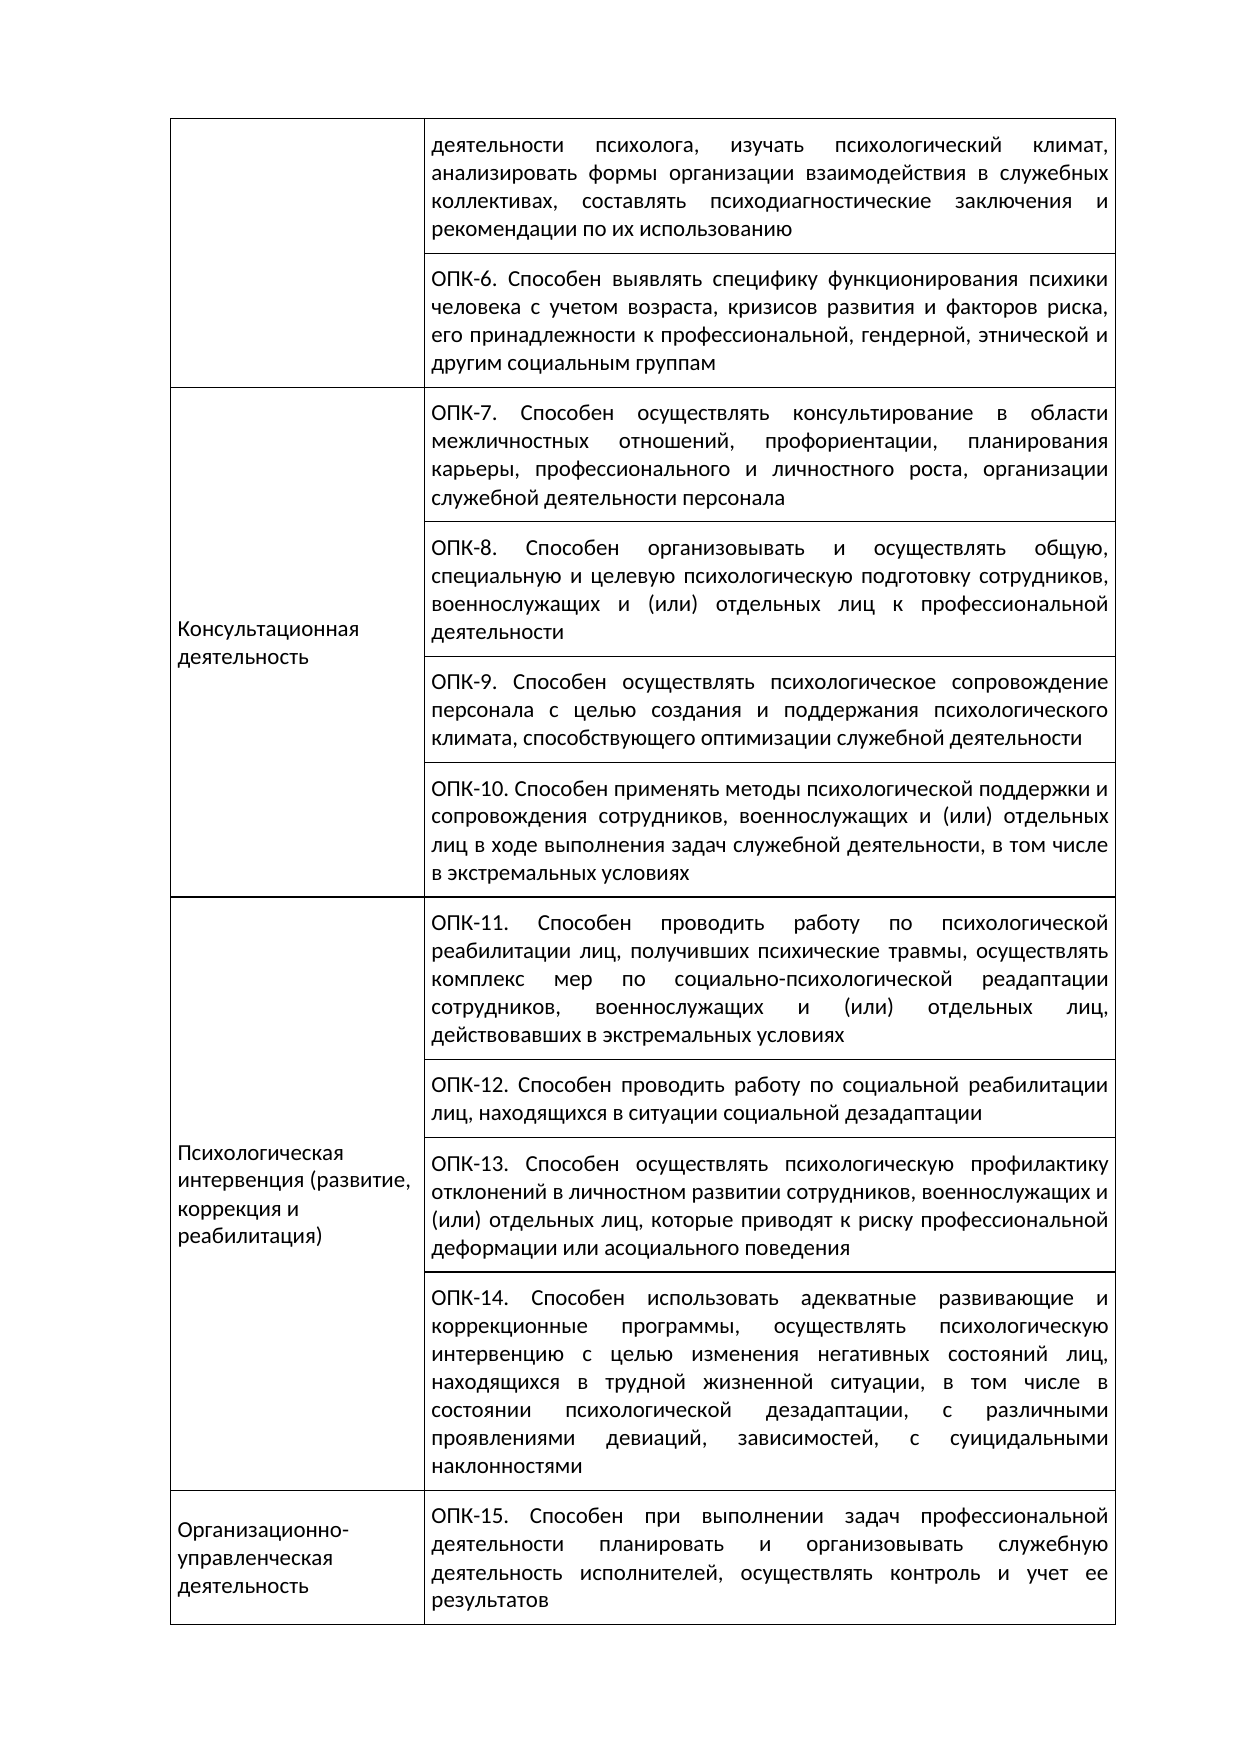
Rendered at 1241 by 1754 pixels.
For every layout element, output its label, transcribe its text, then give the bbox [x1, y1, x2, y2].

table_cell ОПК-14. Способен использовать адекватные развивающие и коррекционные программы, осуществлять психологическую интервенцию с целью изменения негативных состояний лиц, находящихся в трудной жизненной ситуации, в том числе в состоянии психологической дезадаптации, с различными проявлениями девиаций, зависимостей, с суицидальными наклонностями [425, 1273, 1115, 1490]
table_cell ОПК-13. Способен осуществлять психологическую профилактику отклонений в личностном развитии сотрудников, военнослужащих и (или) отдельных лиц, которые приводят к риску профессиональной деформации или асоциального поведения [425, 1138, 1115, 1271]
table_cell ОПК-12. Способен проводить работу по социальной реабилитации лиц, находящихся в ситуации социальной дезадаптации [425, 1060, 1115, 1137]
table_cell ОПК-6. Способен выявлять специфику функционирования психики человека с учетом возраста, кризисов развития и факторов риска, его принадлежности к профессиональной, гендерной, этнической и другим социальным группам [425, 254, 1115, 387]
table_cell ОПК-11. Способен проводить работу по психологической реабилитации лиц, получивших психические травмы, осуществлять комплекс мер по социально-психологической реадаптации сотрудников, военнослужащих и (или) отдельных лиц, действовавших в экстремальных условиях [425, 898, 1115, 1059]
table_cell Консультационная деятельность [171, 388, 424, 896]
table_cell Организационно-управленческая деятельность [171, 1491, 424, 1624]
table_cell ОПК-15. Способен при выполнении задач профессиональной деятельности планировать и организовывать служебную деятельность исполнителей, осуществлять контроль и учет ее результатов [425, 1491, 1115, 1624]
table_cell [425, 119, 1115, 252]
table_cell ОПК-9. Способен осуществлять психологическое сопровождение персонала с целью создания и поддержания психологического климата, способствующего оптимизации служебной деятельности [425, 657, 1115, 762]
table_cell ОПК-7. Способен осуществлять консультирование в области межличностных отношений, профориентации, планирования карьеры, профессионального и личностного роста, организации служебной деятельности персонала [425, 388, 1115, 521]
table_cell Психологическая интервенция (развитие, коррекция и реабилитация) [171, 898, 424, 1490]
table_cell ОПК-8. Способен организовывать и осуществлять общую, специальную и целевую психологическую подготовку сотрудников, военнослужащих и (или) отдельных лиц к профессиональной деятельности [425, 522, 1115, 656]
table_cell ОПК-10. Способен применять методы психологической поддержки и сопровождения сотрудников, военнослужащих и (или) отдельных лиц в ходе выполнения задач служебной деятельности, в том числе в экстремальных условиях [425, 763, 1115, 896]
